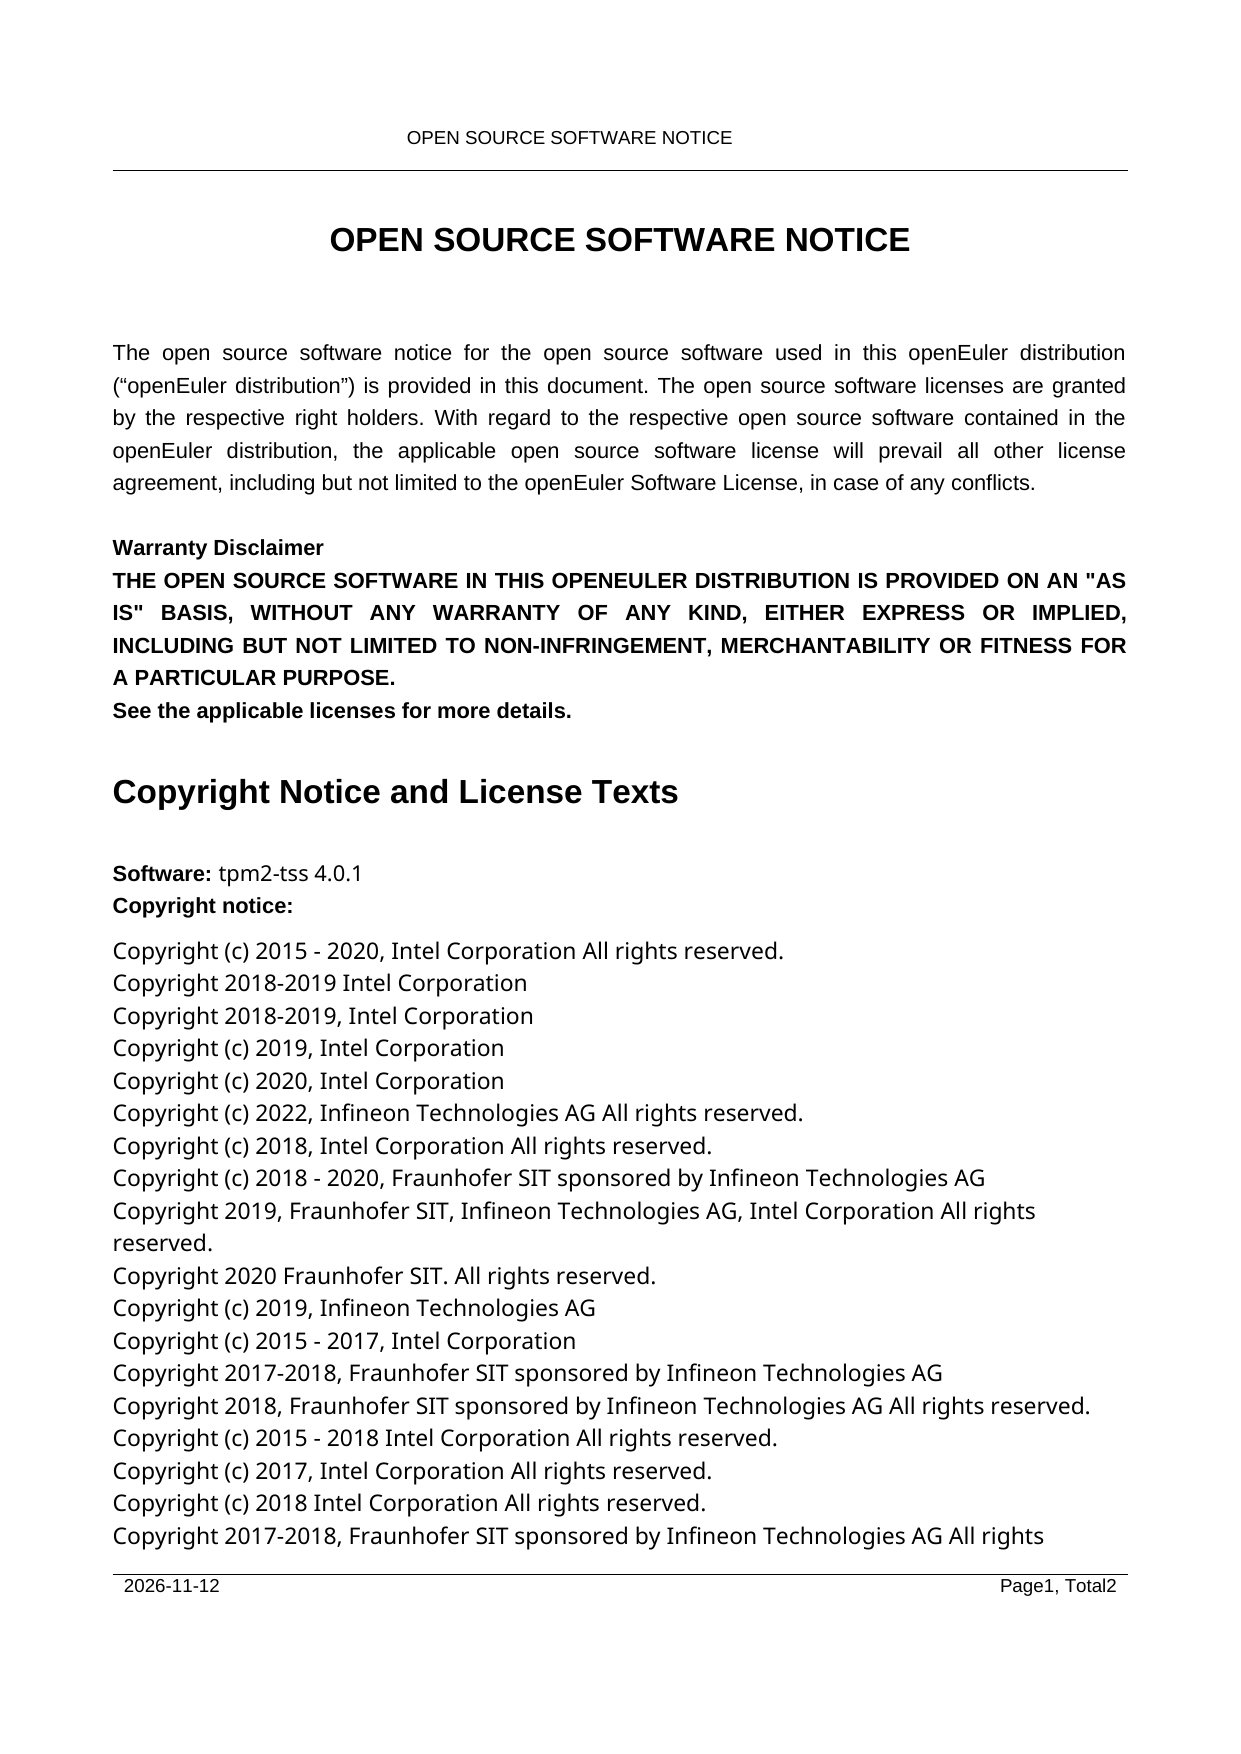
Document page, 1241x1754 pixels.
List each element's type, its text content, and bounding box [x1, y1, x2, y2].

text Copyright notice: [112, 889, 1128, 921]
text The open source software notice for the open source software used in this openEuler distribution (“openEuler distribution”) is provided in this document. The open source software licenses are granted by the respective right holders. With regard to the respective open source software contained in the openEuler distribution, the applicable open source software license will prevail all other license agreement, including but not limited to the openEuler Software License, in case of any conflicts. [112, 336, 1128, 499]
title Software: tpm2-tss 4.0.1 [112, 856, 1128, 889]
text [112, 934, 1128, 1551]
text THE OPEN SOURCE SOFTWARE IN THIS OPENEULER DISTRIBUTION IS PROVIDED ON AN "AS IS" BASIS, WITHOUT ANY WARRANTY OF ANY KIND, EITHER EXPRESS OR IMPLIED, INCLUDING BUT NOT LIMITED TO NON-INFRINGEMENT, MERCHANTABILITY OR FITNESS FOR A PARTICULAR PURPOSE. See the applicable licenses for more details. [112, 564, 1128, 726]
text Copyright Notice and License Texts [112, 759, 1128, 824]
text Warranty Disclaimer [112, 531, 1128, 564]
text OPEN SOURCE SOFTWARE NOTICE [112, 206, 1128, 271]
